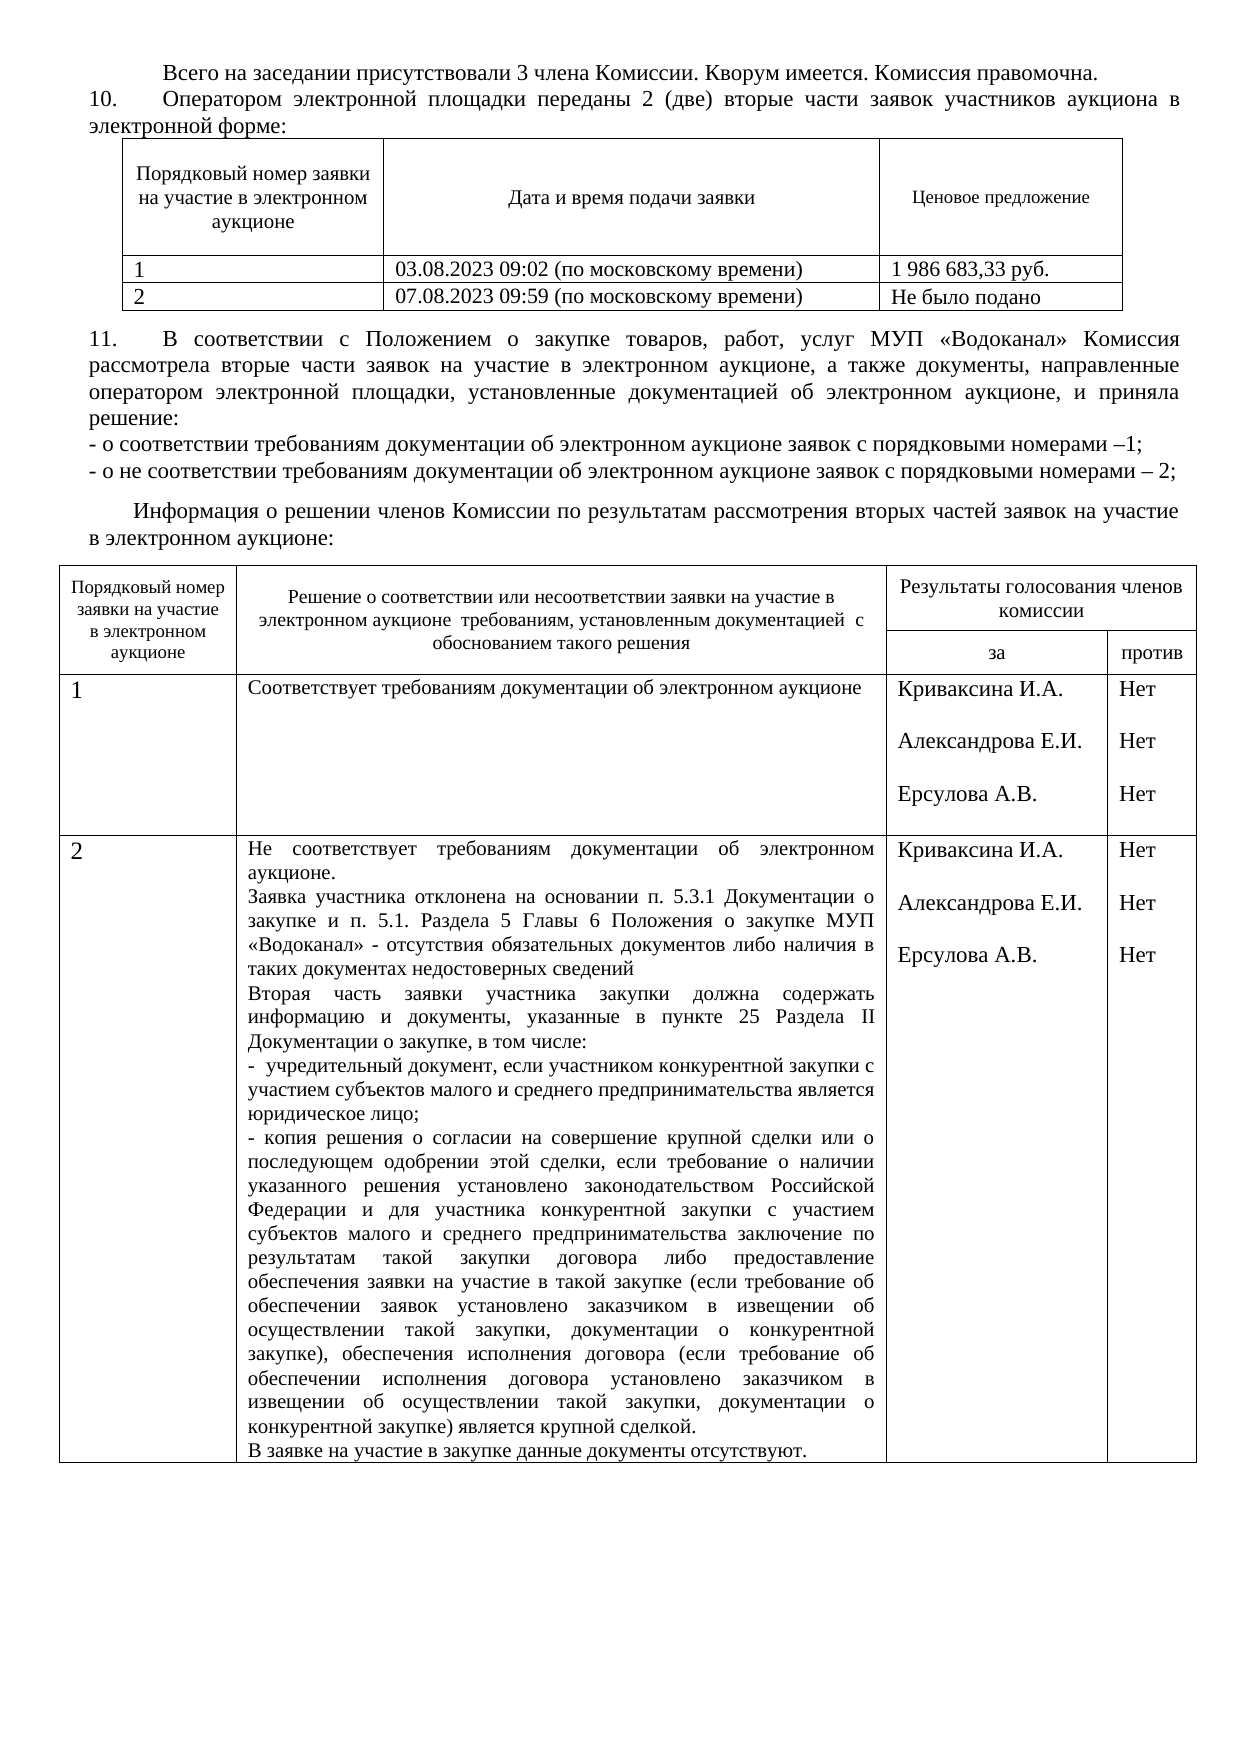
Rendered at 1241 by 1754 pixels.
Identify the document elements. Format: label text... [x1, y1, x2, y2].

table_cell 1 [60, 675, 236, 835]
table_header Порядковый номер заявки на участие в электронном аукционе [123, 139, 383, 255]
table_header Дата и время подачи заявки [384, 139, 879, 255]
table_header Результаты голосования членов комиссии [887, 566, 1196, 630]
table_cell Нет Нет Нет [1108, 675, 1196, 835]
text - о не соответствии требованиям документации об электронном аукционе заявок с порядковыми номерами – 2; [89, 457, 1181, 483]
table_cell 2 [123, 283, 383, 309]
table_cell против [1108, 631, 1196, 674]
table_cell 1 [123, 256, 383, 282]
text 11. В соответствии с Положением о закупке товаров, работ, услуг МУП «Водоканал» Комиссия рассмотрела вторые части заявок на участие в электронном аукционе, а также документы, направленные оператором электронной площадки, установленные документацией об электронном аукционе, и приняла решение: [89, 325, 1181, 430]
table_cell за [887, 631, 1107, 674]
text 10. Оператором электронной площадки переданы 2 (две) вторые части заявок участников аукциона в электронной форме: [89, 86, 1181, 138]
text Всего на заседании присутствовали 3 члена Комиссии. Кворум имеется. Комиссия правомочна. [89, 59, 1181, 86]
table_cell Не соответствует требованиям документации об электронном аукционе. Заявка участника отклонена на основании п. 5.3.1 Документации о закупке и п. 5.1. Раздела 5 Главы 6 Положения о закупке МУП «Водоканал» - отсутствия обязательных документов либо наличия в таких документах недостоверных сведений Вторая часть заявки участника закупки должна содержать информацию и документы, указанные в пункте 25 Раздела II Документации о закупке, в том числе: - учредительный документ, если участником конкурентной закупки с участием субъектов малого и среднего предпринимательства является юридическое лицо; - копия решения о согласии на совершение крупной сделки или о последующем одобрении этой сделки, если требование о наличии указанного решения установлено законодательством Российской Федерации и для участника конкурентной закупки с участием субъектов малого и среднего предпринимательства заключение по результатам такой закупки договора либо предоставление обеспечения заявки на участие в такой закупке (если требование об обеспечении заявок установлено заказчиком в извещении об осуществлении такой закупки, документации о конкурентной закупке), обеспечения исполнения договора (если требование об обеспечении исполнения договора установлено заказчиком в извещении об осуществлении такой закупки, документации о конкурентной закупке) является крупной сделкой. В заявке на участие в закупке данные документы отсутствуют. [237, 836, 886, 1462]
table_cell 03.08.2023 09:02 (по московскому времени) [384, 256, 879, 282]
table_cell 2 [60, 836, 236, 1462]
table_header Порядковый номер заявки на участие в электронном аукционе [60, 566, 236, 674]
text Информация о решении членов Комиссии по результатам рассмотрения вторых частей заявок на участие в электронном аукционе: [89, 497, 1181, 550]
table_cell Не было подано [880, 283, 1122, 309]
table_header Решение о соответствии или несоответствии заявки на участие в электронном аукционе требованиям, установленным документацией с обоснованием такого решения [237, 566, 886, 674]
table_cell Соответствует требованиям документации об электронном аукционе [237, 675, 886, 835]
table_cell Криваксина И.А. Александрова Е.И. Ерсулова А.В. [887, 836, 1107, 1462]
table_cell Нет Нет Нет [1108, 836, 1196, 1462]
table_cell Криваксина И.А. Александрова Е.И. Ерсулова А.В. [887, 675, 1107, 835]
table_header Ценовое предложение [880, 139, 1122, 255]
text - о соответствии требованиям документации об электронном аукционе заявок с порядковыми номерами –1; [89, 430, 1181, 457]
table_cell 07.08.2023 09:59 (по московскому времени) [384, 283, 879, 309]
table_cell 1 986 683,33 руб. [880, 256, 1122, 282]
